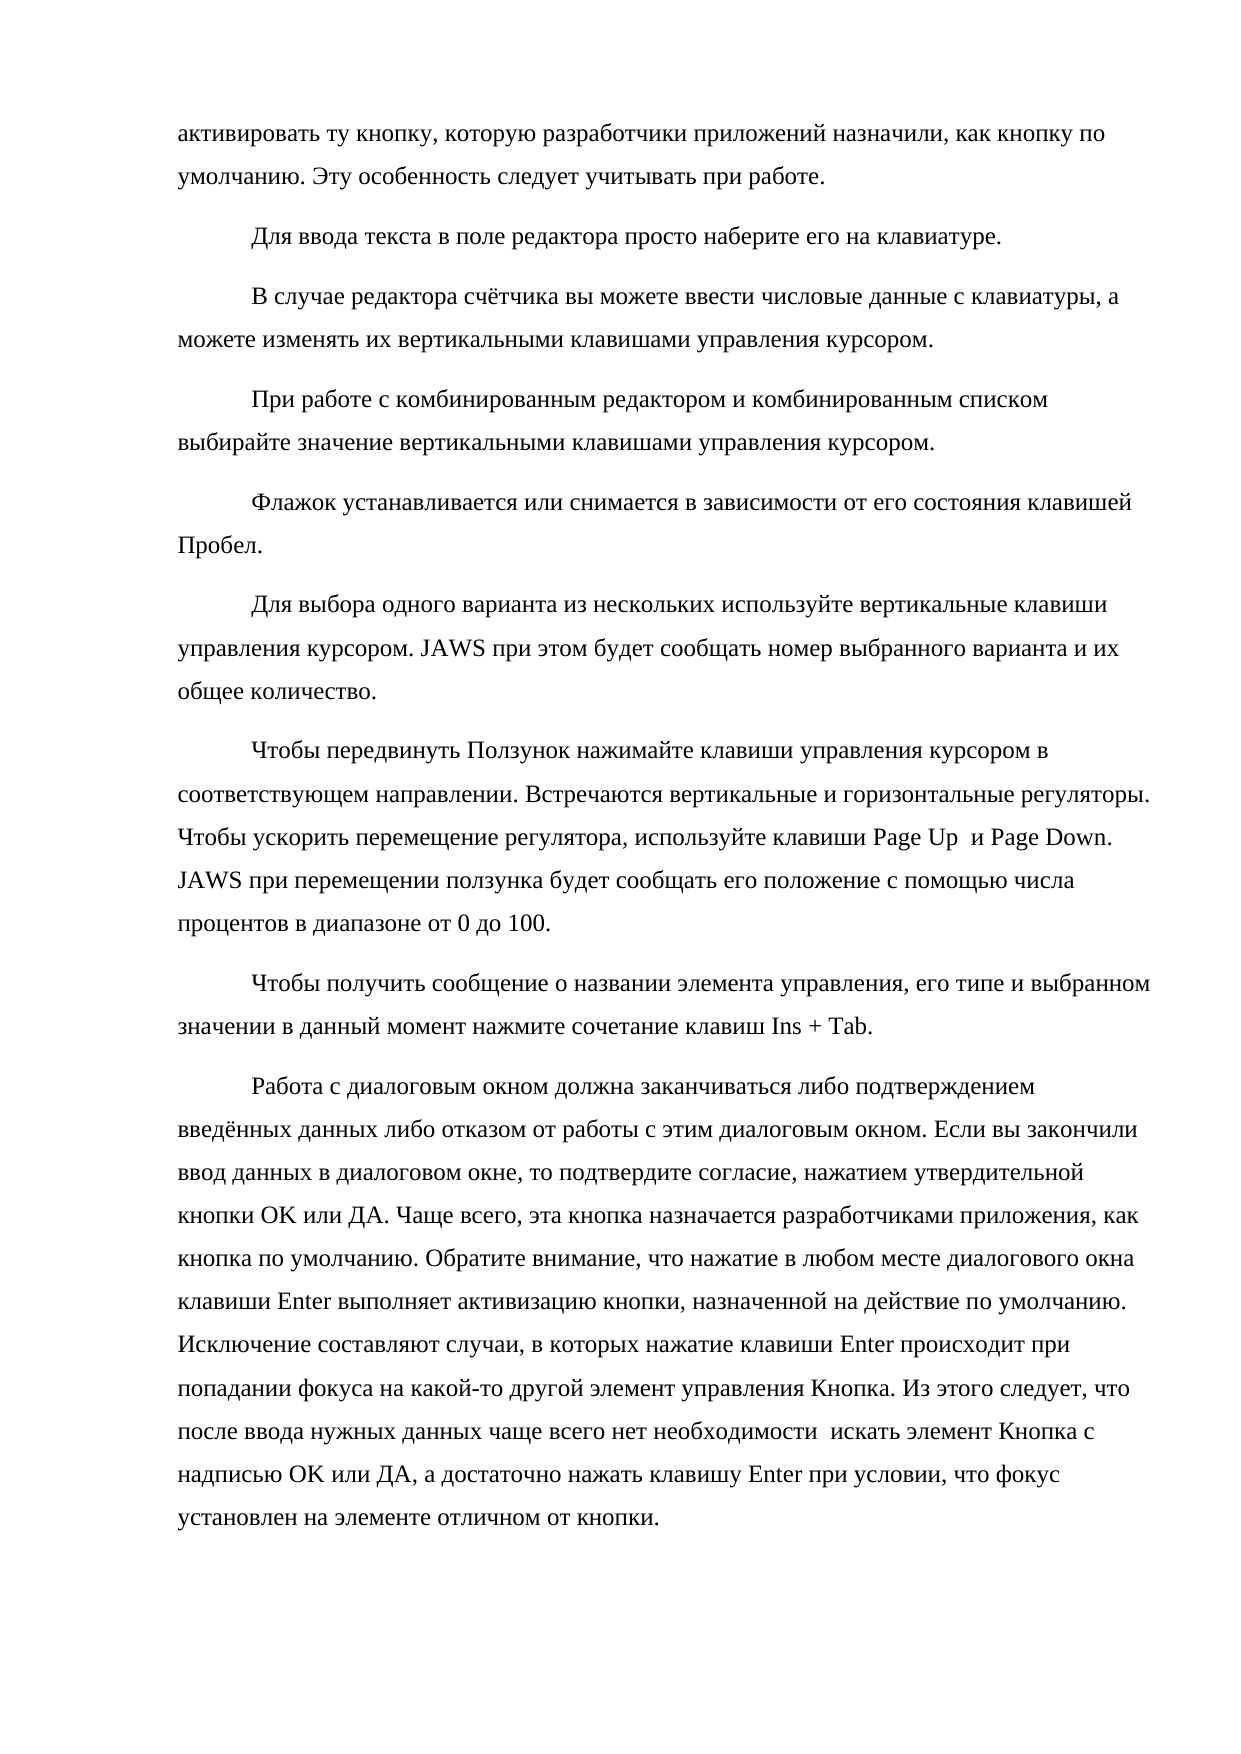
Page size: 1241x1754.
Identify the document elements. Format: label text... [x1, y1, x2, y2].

text Флажок устанавливается или снимается в зависимости от его состояния клавишей Пробел. [177, 487, 1152, 558]
text При работе с комбинированным редактором и комбинированным списком выбирайте значение вертикальными клавишами управления курсором. [177, 384, 1152, 456]
text Работа с диалоговым окном должна заканчиваться либо подтверждением введённых данных либо отказом от работы с этим диалоговым окном. Если вы закончили ввод данных в диалоговом окне, то подтвердите согласие, нажатием утвердительной кнопки OK или ДА. Чаще всего, эта кнопка назначается разработчиками приложения, как кнопка по умолчанию. Обратите внимание, что нажатие в любом месте диалогового окна клавиши Enter выполняет активизацию кнопки, назначенной на действие по умолчанию. Исключение составляют случаи, в которых нажатие клавиши Enter происходит при попадании фокуса на какой-то другой элемент управления Кнопка. Из этого следует, что после ввода нужных данных чаще всего нет необходимости искать элемент Кнопка с надписью OK или ДА, а достаточно нажать клавишу Enter при условии, что фокус установлен на элементе отличном от кнопки. [177, 1071, 1152, 1531]
text Для выбора одного варианта из нескольких используйте вертикальные клавиши управления курсором. JAWS при этом будет сообщать номер выбранного варианта и их общее количество. [177, 589, 1152, 704]
text Чтобы получить сообщение о названии элемента управления, его типе и выбранном значении в данный момент нажмите сочетание клавиш Ins + Tab. [177, 968, 1152, 1040]
text Для ввода текста в поле редактора просто наберите его на клавиатуре. [177, 221, 1152, 250]
text Чтобы передвинуть Ползунок нажимайте клавиши управления курсором в соответствующем направлении. Встречаются вертикальные и горизонтальные регуляторы. Чтобы ускорить перемещение регулятора, используйте клавиши Page Up и Page Down. JAWS при перемещении ползунка будет сообщать его положение с помощью числа процентов в диапазоне от 0 до 100. [177, 736, 1152, 937]
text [177, 118, 1152, 190]
text В случае редактора счётчика вы можете ввести числовые данные с клавиатуры, а можете изменять их вертикальными клавишами управления курсором. [177, 281, 1152, 353]
